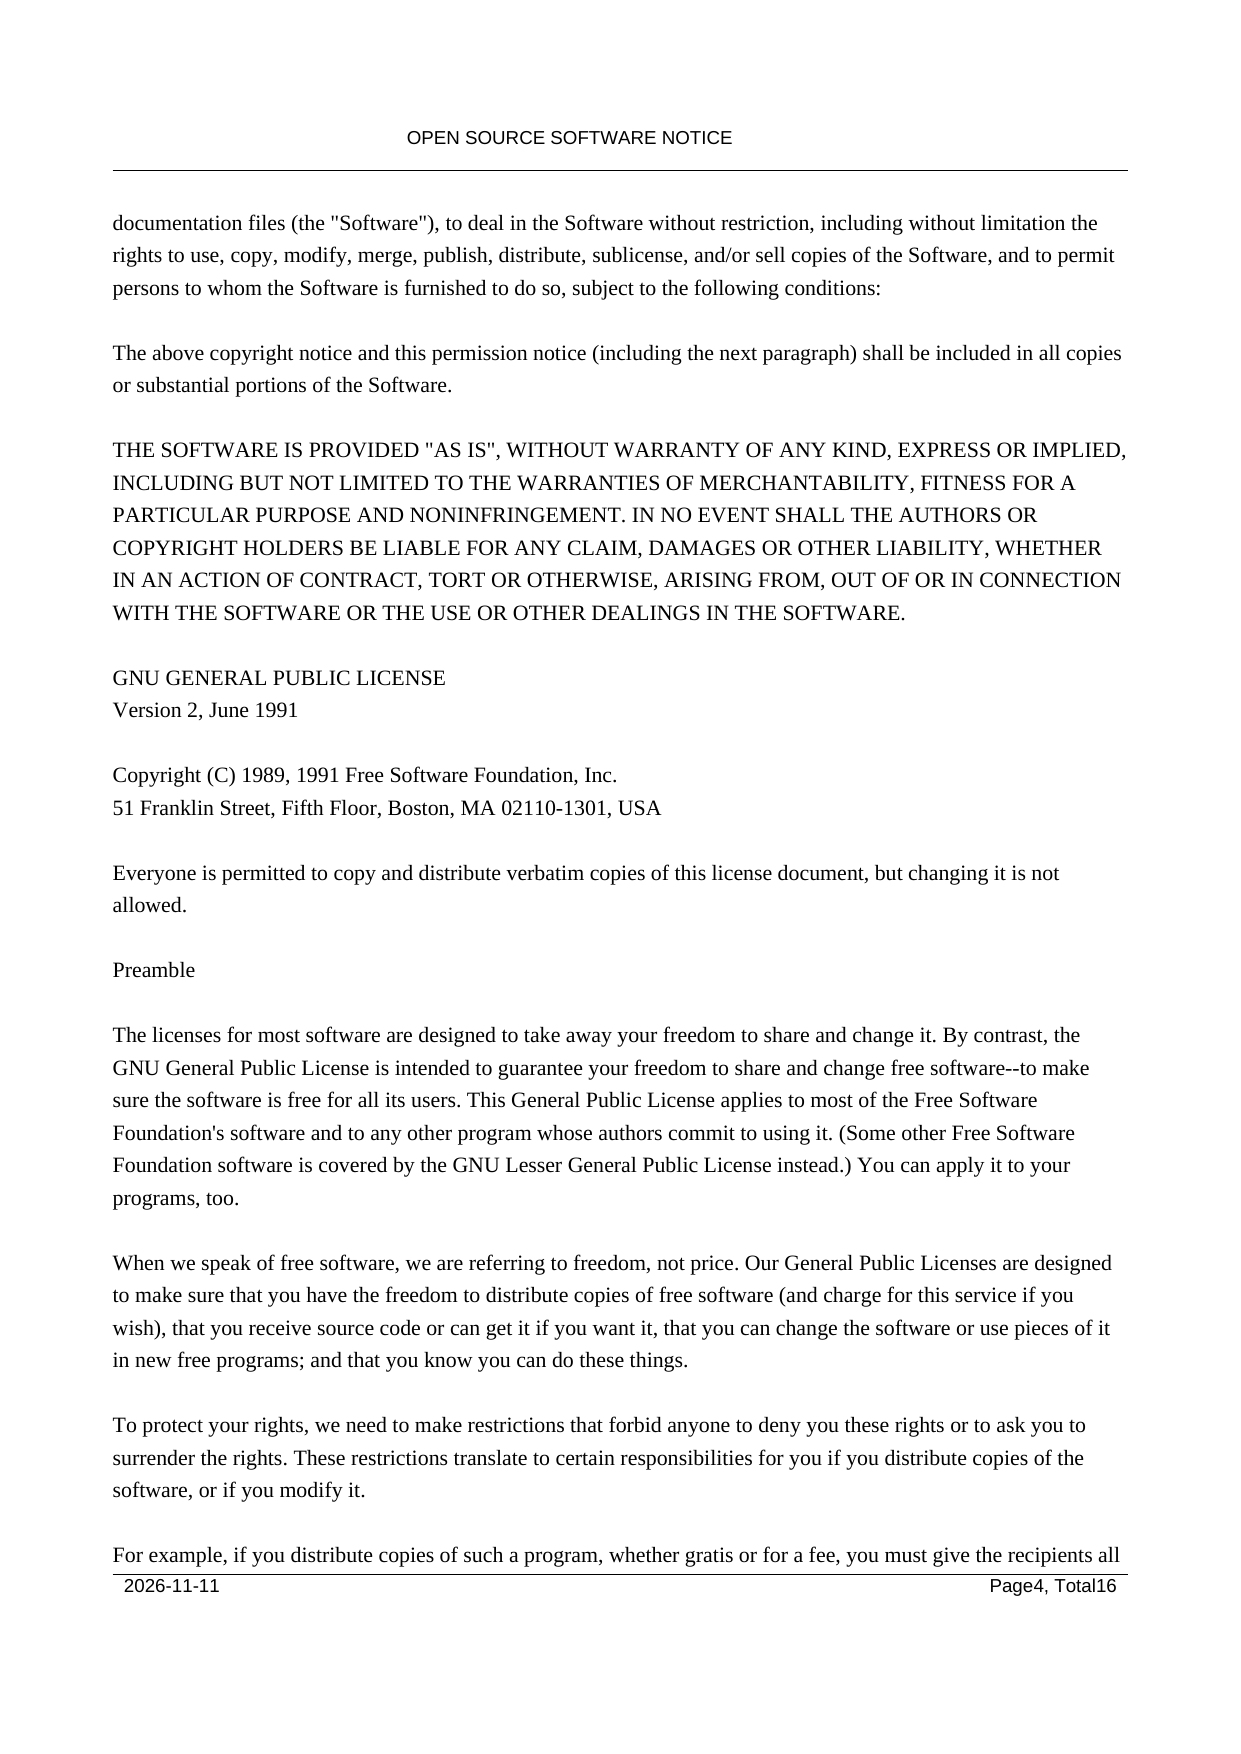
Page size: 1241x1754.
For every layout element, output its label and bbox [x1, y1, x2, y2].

text [112, 206, 1128, 1571]
